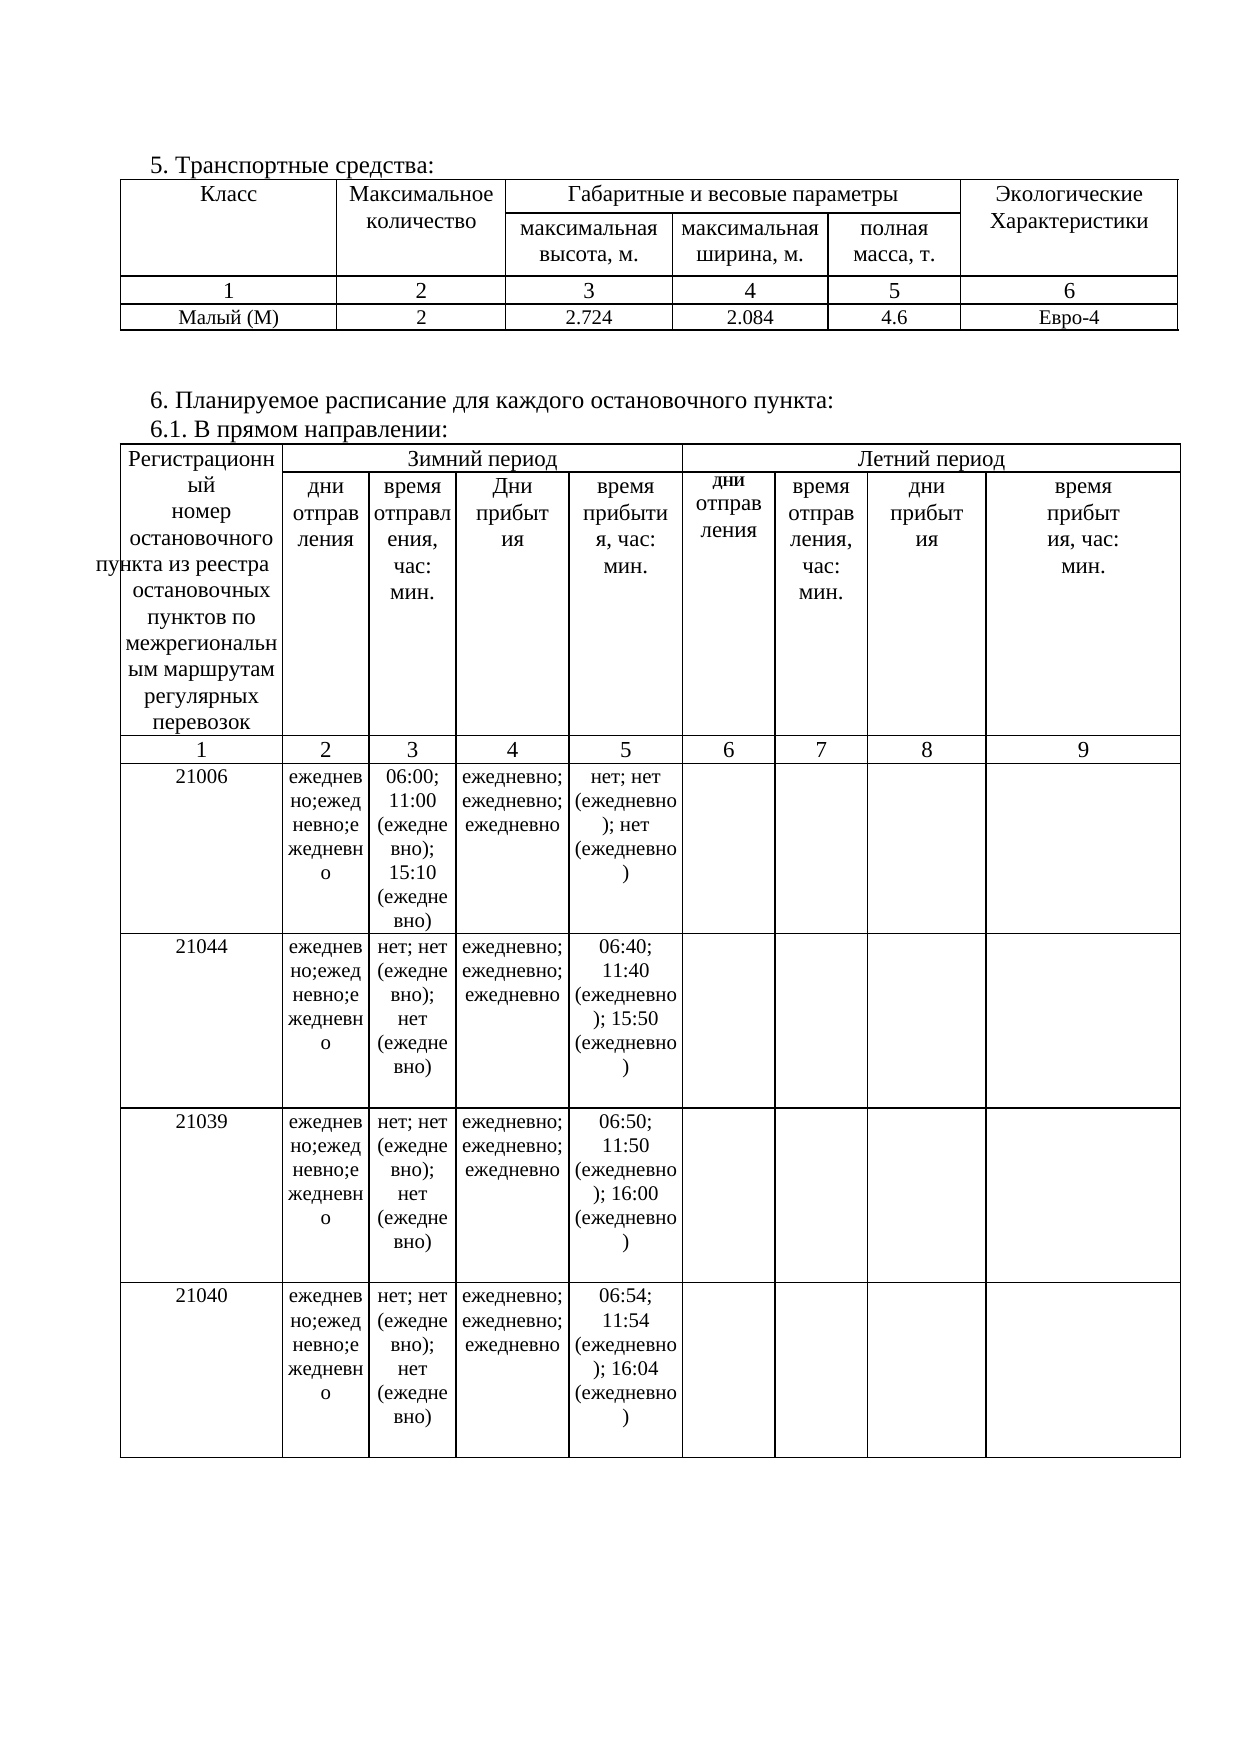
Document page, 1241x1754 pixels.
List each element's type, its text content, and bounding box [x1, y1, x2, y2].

table_cell 21044 [121, 934, 282, 1107]
table_header Летний период [683, 445, 1180, 471]
table_header Габаритные и весовые параметры [506, 180, 960, 212]
table_cell 2 [283, 736, 368, 762]
table_cell [683, 1109, 774, 1282]
table_cell нет; нет (ежедневно); нет (ежедневно) [370, 1283, 455, 1457]
table_cell [868, 764, 985, 932]
text 6. Планируемое расписание для каждого остановочного пункта: [150, 386, 1090, 414]
table_cell 6 [961, 277, 1177, 303]
table_cell [776, 934, 867, 1107]
table_cell Евро-4 [961, 305, 1177, 329]
table_cell 4 [673, 277, 827, 303]
table_cell [987, 1283, 1180, 1457]
table_cell 06:50; 11:50 (ежедневно); 16:00 (ежедневно) [570, 1109, 682, 1282]
table_cell Малый (М) [121, 305, 336, 329]
table_cell 1 [121, 277, 336, 303]
table_cell время прибыти я, час: мин. [570, 473, 682, 734]
table_cell [776, 1109, 867, 1282]
table_cell [987, 1109, 1180, 1282]
table_cell 21040 [121, 1283, 282, 1457]
text 5. Транспортные средства: [150, 150, 1090, 179]
table_cell 5 [829, 277, 960, 303]
table_cell ежедневно;ежедневно;ежедневно [457, 934, 568, 1107]
table_header Экологические Характеристики [961, 180, 1177, 275]
table_cell 2 [337, 305, 505, 329]
table_header Максимальное количество [337, 180, 505, 275]
table_cell [683, 1283, 774, 1457]
table_cell 7 [776, 736, 867, 762]
table_cell [776, 1283, 867, 1457]
table_cell ежедневно;ежедневно;ежедневно [457, 1283, 568, 1457]
table_cell ежедневно;ежедневно;ежедневно [283, 764, 368, 932]
table_cell 4.6 [829, 305, 960, 329]
table_cell 2 [337, 277, 505, 303]
table_header Класс [121, 180, 336, 275]
table_header Регистрационный номер остановочного пункта из реестра остановочных пунктов по межрегиональным маршрутам регулярных перевозок [121, 445, 282, 734]
table_cell нет; нет (ежедневно); нет (ежедневно) [570, 764, 682, 932]
table_cell [868, 1283, 985, 1457]
table_cell [776, 764, 867, 932]
table_cell 4 [457, 736, 568, 762]
table_cell 9 [987, 736, 1180, 762]
table_cell дни отправ ления [283, 473, 368, 734]
table_cell 1 [121, 736, 282, 762]
table_cell ежедневно;ежедневно;ежедневно [457, 764, 568, 932]
table_cell дни прибыт ия [868, 473, 985, 734]
table_cell 06:54; 11:54 (ежедневно); 16:04 (ежедневно) [570, 1283, 682, 1457]
table_cell [987, 934, 1180, 1107]
text 6.1. В прямом направлении: [150, 414, 1090, 443]
table_cell ежедневно;ежедневно;ежедневно [457, 1109, 568, 1282]
table_cell Дни прибыт ия [457, 473, 568, 734]
table_cell 21039 [121, 1109, 282, 1282]
table_cell ДНИ отправ ления [683, 473, 774, 734]
table_cell [868, 1109, 985, 1282]
table_cell 6 [683, 736, 774, 762]
table_cell [987, 764, 1180, 932]
table_cell время отправ ления, час: мин. [776, 473, 867, 734]
table_cell полная масса, т. [829, 214, 960, 275]
table_cell 2.724 [506, 305, 672, 329]
table_cell 3 [370, 736, 455, 762]
table_cell 06:00; 11:00 (ежедневно); 15:10 (ежедневно) [370, 764, 455, 932]
table_cell ежедневно;ежедневно;ежедневно [283, 1283, 368, 1457]
table_cell [868, 934, 985, 1107]
table_cell нет; нет (ежедневно); нет (ежедневно) [370, 934, 455, 1107]
table_cell 3 [506, 277, 672, 303]
table_cell 06:40; 11:40 (ежедневно); 15:50 (ежедневно) [570, 934, 682, 1107]
table_cell [683, 934, 774, 1107]
table_cell максимальная высота, м. [506, 214, 672, 275]
table_cell время отправл ения, час: мин. [370, 473, 455, 734]
table_cell 5 [570, 736, 682, 762]
table_cell ежедневно;ежедневно;ежедневно [283, 1109, 368, 1282]
table_header Зимний период [283, 445, 682, 471]
table_cell нет; нет (ежедневно); нет (ежедневно) [370, 1109, 455, 1282]
table_cell ежедневно;ежедневно;ежедневно [283, 934, 368, 1107]
table_cell максимальная ширина, м. [673, 214, 827, 275]
table_cell 8 [868, 736, 985, 762]
table_cell [683, 764, 774, 932]
table_cell 21006 [121, 764, 282, 932]
table_cell 2.084 [673, 305, 827, 329]
table_cell время прибыт ия, час: мин. [987, 473, 1180, 734]
